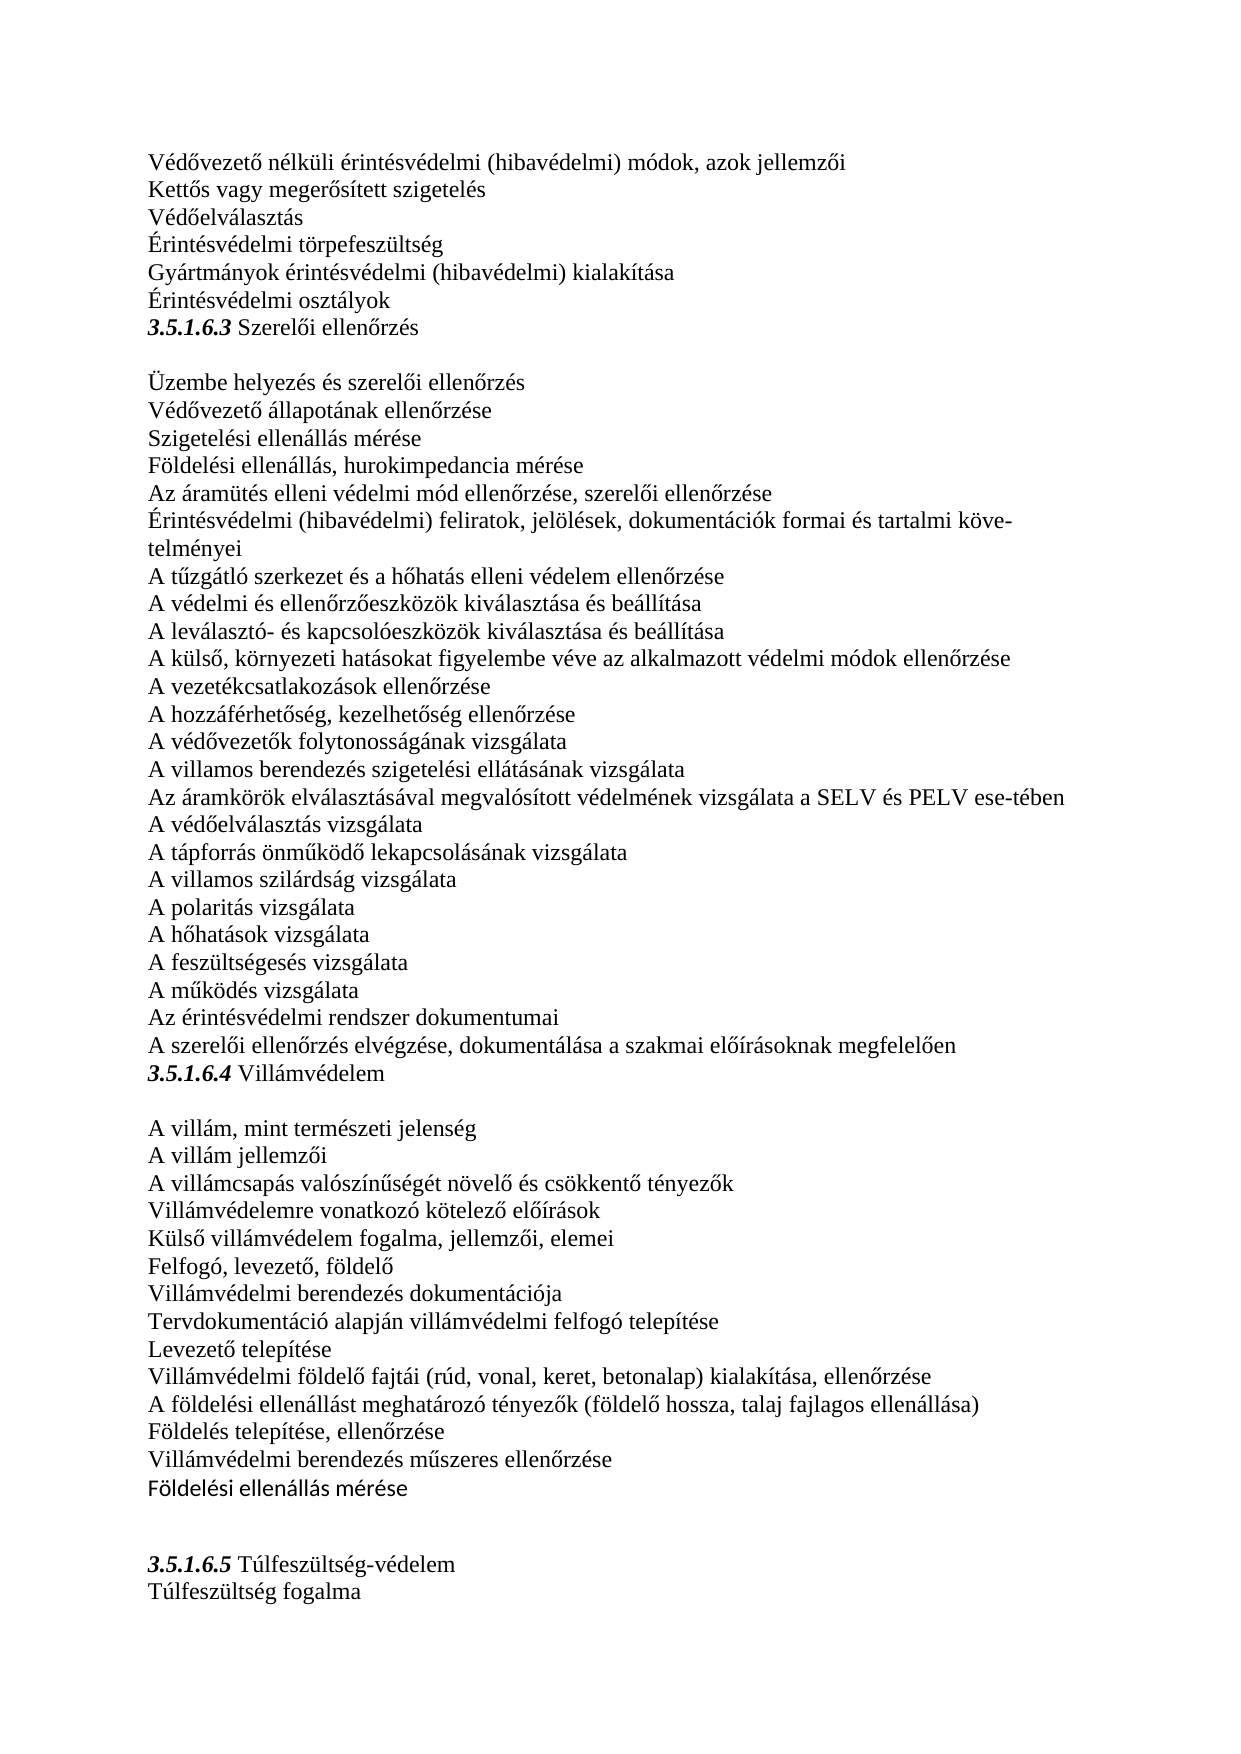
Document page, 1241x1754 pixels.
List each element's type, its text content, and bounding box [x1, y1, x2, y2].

text A polaritás vizsgálata [148, 893, 1093, 921]
text 3.5.1.6.4 Villámvédelem [148, 1058, 1093, 1086]
text A tápforrás önműködő lekapcsolásának vizsgálata [148, 838, 1093, 865]
text Kettős vagy megerősített szigetelés [148, 175, 1093, 203]
text Földelés telepítése, ellenőrzése [148, 1417, 1093, 1445]
text Villámvédelmi berendezés műszeres ellenőrzése [148, 1445, 1093, 1473]
text Levezető telepítése [148, 1334, 1093, 1362]
text Túlfeszültség fogalma [148, 1577, 1093, 1605]
text 3.5.1.6.5 Túlfeszültség-védelem [148, 1549, 1093, 1577]
text Külső villámvédelem fogalma, jellemzői, elemei [148, 1224, 1093, 1252]
text Villámvédelemre vonatkozó kötelező előírások [148, 1197, 1093, 1224]
text Villámvédelmi berendezés dokumentációja [148, 1279, 1093, 1307]
text Védővezető állapotának ellenőrzése [148, 396, 1093, 424]
text A földelési ellenállást meghatározó tényezők (földelő hossza, talaj fajlagos ellenállása) [148, 1390, 1093, 1417]
text Felfogó, levezető, földelő [148, 1252, 1093, 1279]
text A villamos berendezés szigetelési ellátásának vizsgálata [148, 755, 1093, 782]
text A működés vizsgálata [148, 976, 1093, 1003]
text 3.5.1.6.3 Szerelői ellenőrzés [148, 313, 1093, 341]
text Földelési ellenállás mérése [148, 1473, 1093, 1502]
text Védővezető nélküli érintésvédelmi (hibavédelmi) módok, azok jellemzői [148, 148, 1093, 175]
text A védelmi és ellenőrzőeszközök kiválasztása és beállítása [148, 589, 1093, 617]
text A vezetékcsatlakozások ellenőrzése [148, 672, 1093, 700]
text A védővezetők folytonosságának vizsgálata [148, 727, 1093, 755]
text Az áramkörök elválasztásával megvalósított védelmének vizsgálata a SELV és PELV ese-tében [148, 782, 1093, 810]
text A szerelői ellenőrzés elvégzése, dokumentálása a szakmai előírásoknak megfelelően [148, 1031, 1093, 1058]
text A hozzáférhetőség, kezelhetőség ellenőrzése [148, 700, 1093, 727]
text A villámcsapás valószínűségét növelő és csökkentő tényezők [148, 1169, 1093, 1197]
text Szigetelési ellenállás mérése [148, 424, 1093, 451]
text A védőelválasztás vizsgálata [148, 810, 1093, 838]
text A villamos szilárdság vizsgálata [148, 865, 1093, 893]
text Érintésvédelmi (hibavédelmi) feliratok, jelölések, dokumentációk formai és tartalmi köve-telményei [148, 506, 1093, 562]
text A hőhatások vizsgálata [148, 921, 1093, 948]
text Érintésvédelmi osztályok [148, 286, 1093, 313]
text Védőelválasztás [148, 203, 1093, 230]
text A feszültségesés vizsgálata [148, 948, 1093, 976]
text A villám jellemzői [148, 1141, 1093, 1169]
text Villámvédelmi földelő fajtái (rúd, vonal, keret, betonalap) kialakítása, ellenőrzése [148, 1362, 1093, 1390]
text Üzembe helyezés és szerelői ellenőrzés [148, 368, 1093, 396]
text Gyártmányok érintésvédelmi (hibavédelmi) kialakítása [148, 258, 1093, 286]
text Az érintésvédelmi rendszer dokumentumai [148, 1003, 1093, 1031]
text A külső, környezeti hatásokat figyelembe véve az alkalmazott védelmi módok ellenőrzése [148, 644, 1093, 672]
text A tűzgátló szerkezet és a hőhatás elleni védelem ellenőrzése [148, 562, 1093, 589]
text Érintésvédelmi törpefeszültség [148, 230, 1093, 258]
text Földelési ellenállás, hurokimpedancia mérése [148, 451, 1093, 479]
text A villám, mint természeti jelenség [148, 1114, 1093, 1141]
text Az áramütés elleni védelmi mód ellenőrzése, szerelői ellenőrzése [148, 479, 1093, 506]
text Tervdokumentáció alapján villámvédelmi felfogó telepítése [148, 1307, 1093, 1334]
text A leválasztó- és kapcsolóeszközök kiválasztása és beállítása [148, 617, 1093, 644]
